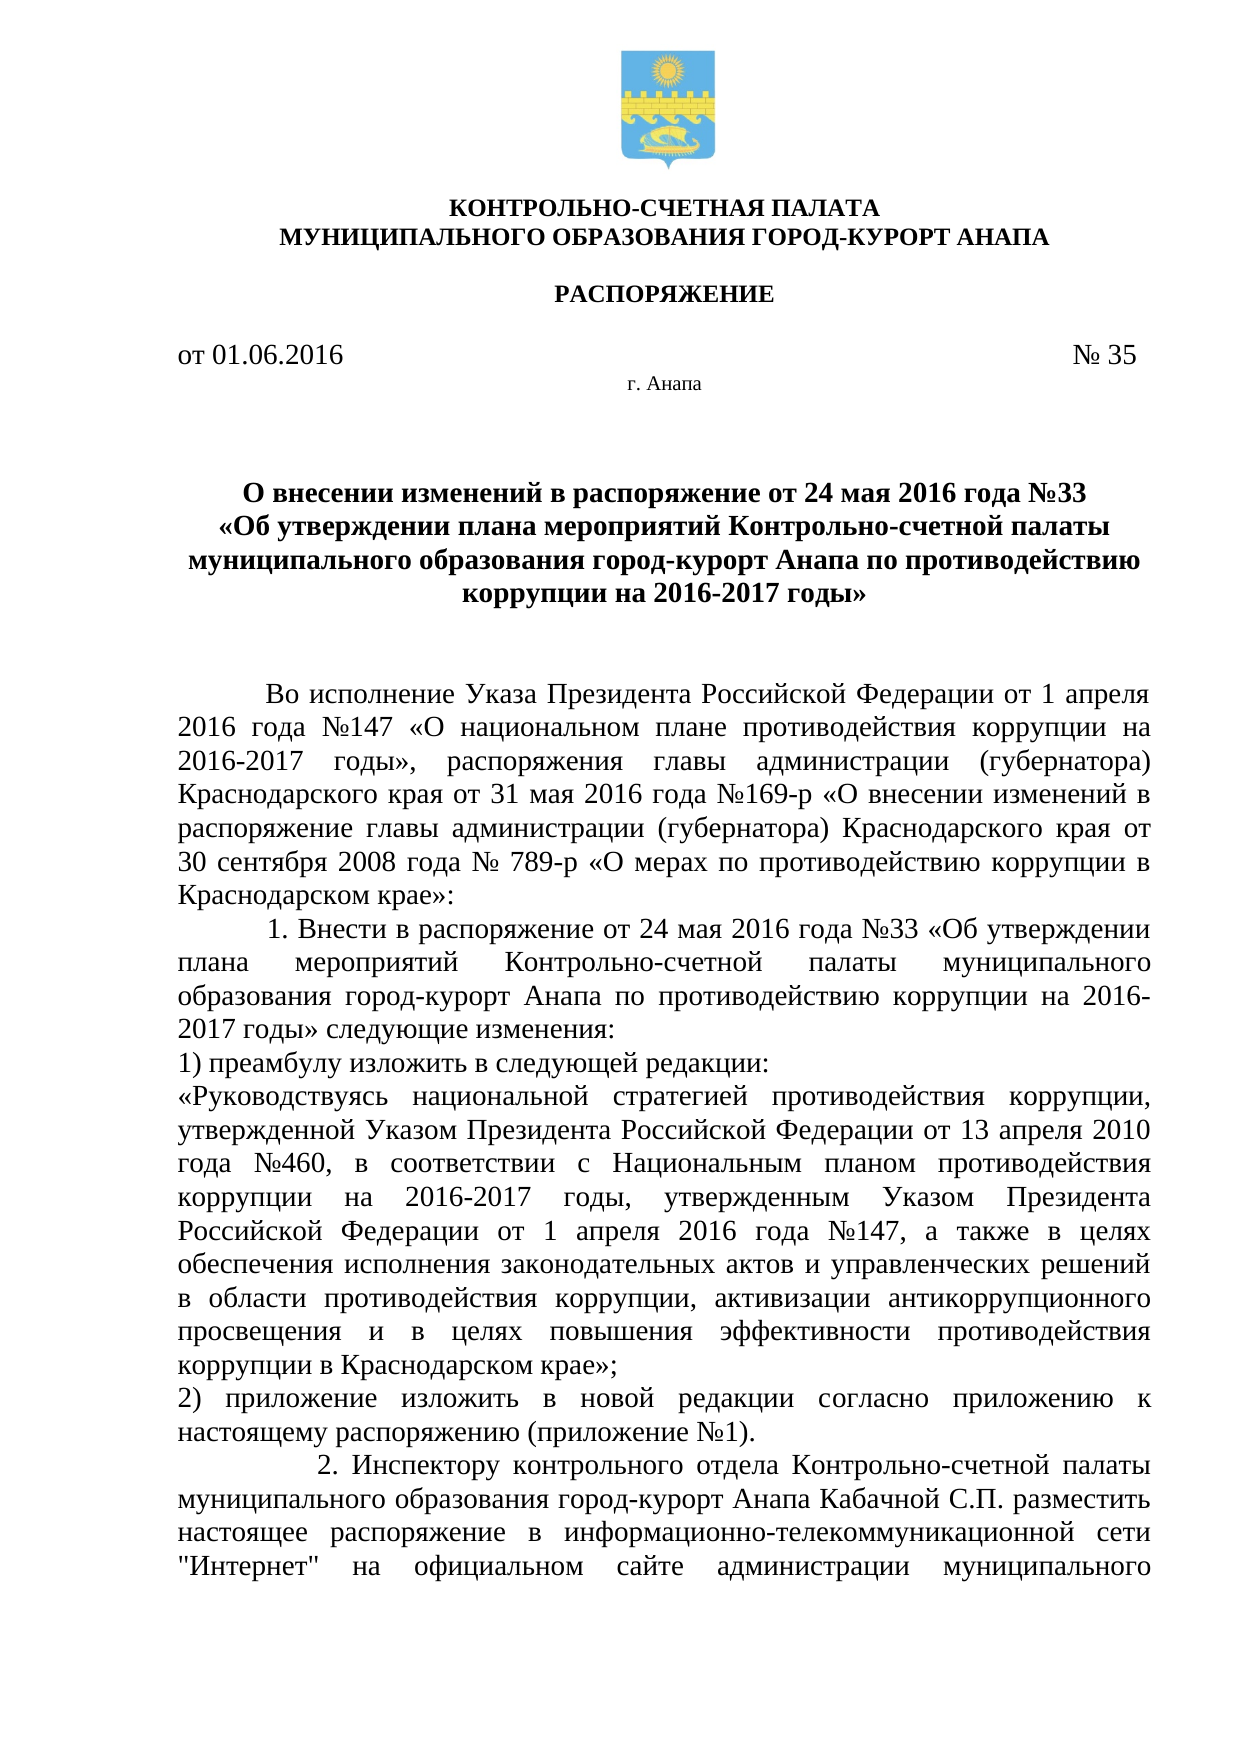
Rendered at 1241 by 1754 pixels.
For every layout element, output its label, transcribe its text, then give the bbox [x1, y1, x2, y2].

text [177, 1447, 1152, 1582]
title «Руководствуясь национальной стратегией противодействия коррупции, утвержденной Указом Президента Российской Федерации от 13 апреля 2010 года №460, в соответствии с Национальным планом противодействия коррупции на 2016-2017 годы, утвержденным Указом Президента Российской Федерации от 1 апреля 2016 года №147, а также в целях обеспечения исполнения законодательных актов и управленческих решений в области противодействия коррупции, активизации антикоррупционного просвещения и в целях повышения эффективности противодействия коррупции в Краснодарском крае»; [177, 1078, 1152, 1380]
text Во исполнение Указа Президента Российской Федерации от 1 апреля 2016 года №147 «О национальном плане противодействия коррупции на 2016-2017 годы», распоряжения главы администрации (губернатора) Краснодарского края от 31 мая 2016 года №169-р «О внесении изменений в распоряжение главы администрации (губернатора) Краснодарского края от 30 сентября 2008 года № 789-р «О мерах по противодействию коррупции в Краснодарском крае»: [177, 676, 1152, 911]
text МУНИЦИПАЛЬНОГО ОБРАЗОВАНИЯ ГОРОД-КУРОРТ АНАПА [177, 222, 1152, 251]
title 2) приложение изложить в новой редакции согласно приложению к настоящему распоряжению (приложение №1). [177, 1380, 1152, 1447]
title О внесении изменений в распоряжение от 24 мая 2016 года №33 «Об утверждении плана мероприятий Контрольно-счетной палаты муниципального образования город-курорт Анапа по противодействию коррупции на 2016-2017 годы» [177, 475, 1152, 609]
text РАСПОРЯЖЕНИЕ [177, 279, 1152, 308]
text КОНТРОЛЬНО-СЧЕТНАЯ ПАЛАТА [177, 193, 1152, 222]
picture [616, 44, 720, 174]
text от 01.06.2016 № 35 [177, 337, 1152, 371]
text г. Анапа [177, 371, 1152, 394]
title 1) преамбулу изложить в следующей редакции: [177, 1045, 1152, 1078]
title 1. Внести в распоряжение от 24 мая 2016 года №33 «Об утверждении плана мероприятий Контрольно-счетной палаты муниципального образования город-курорт Анапа по противодействию коррупции на 2016-2017 годы» следующие изменения: [177, 911, 1152, 1045]
